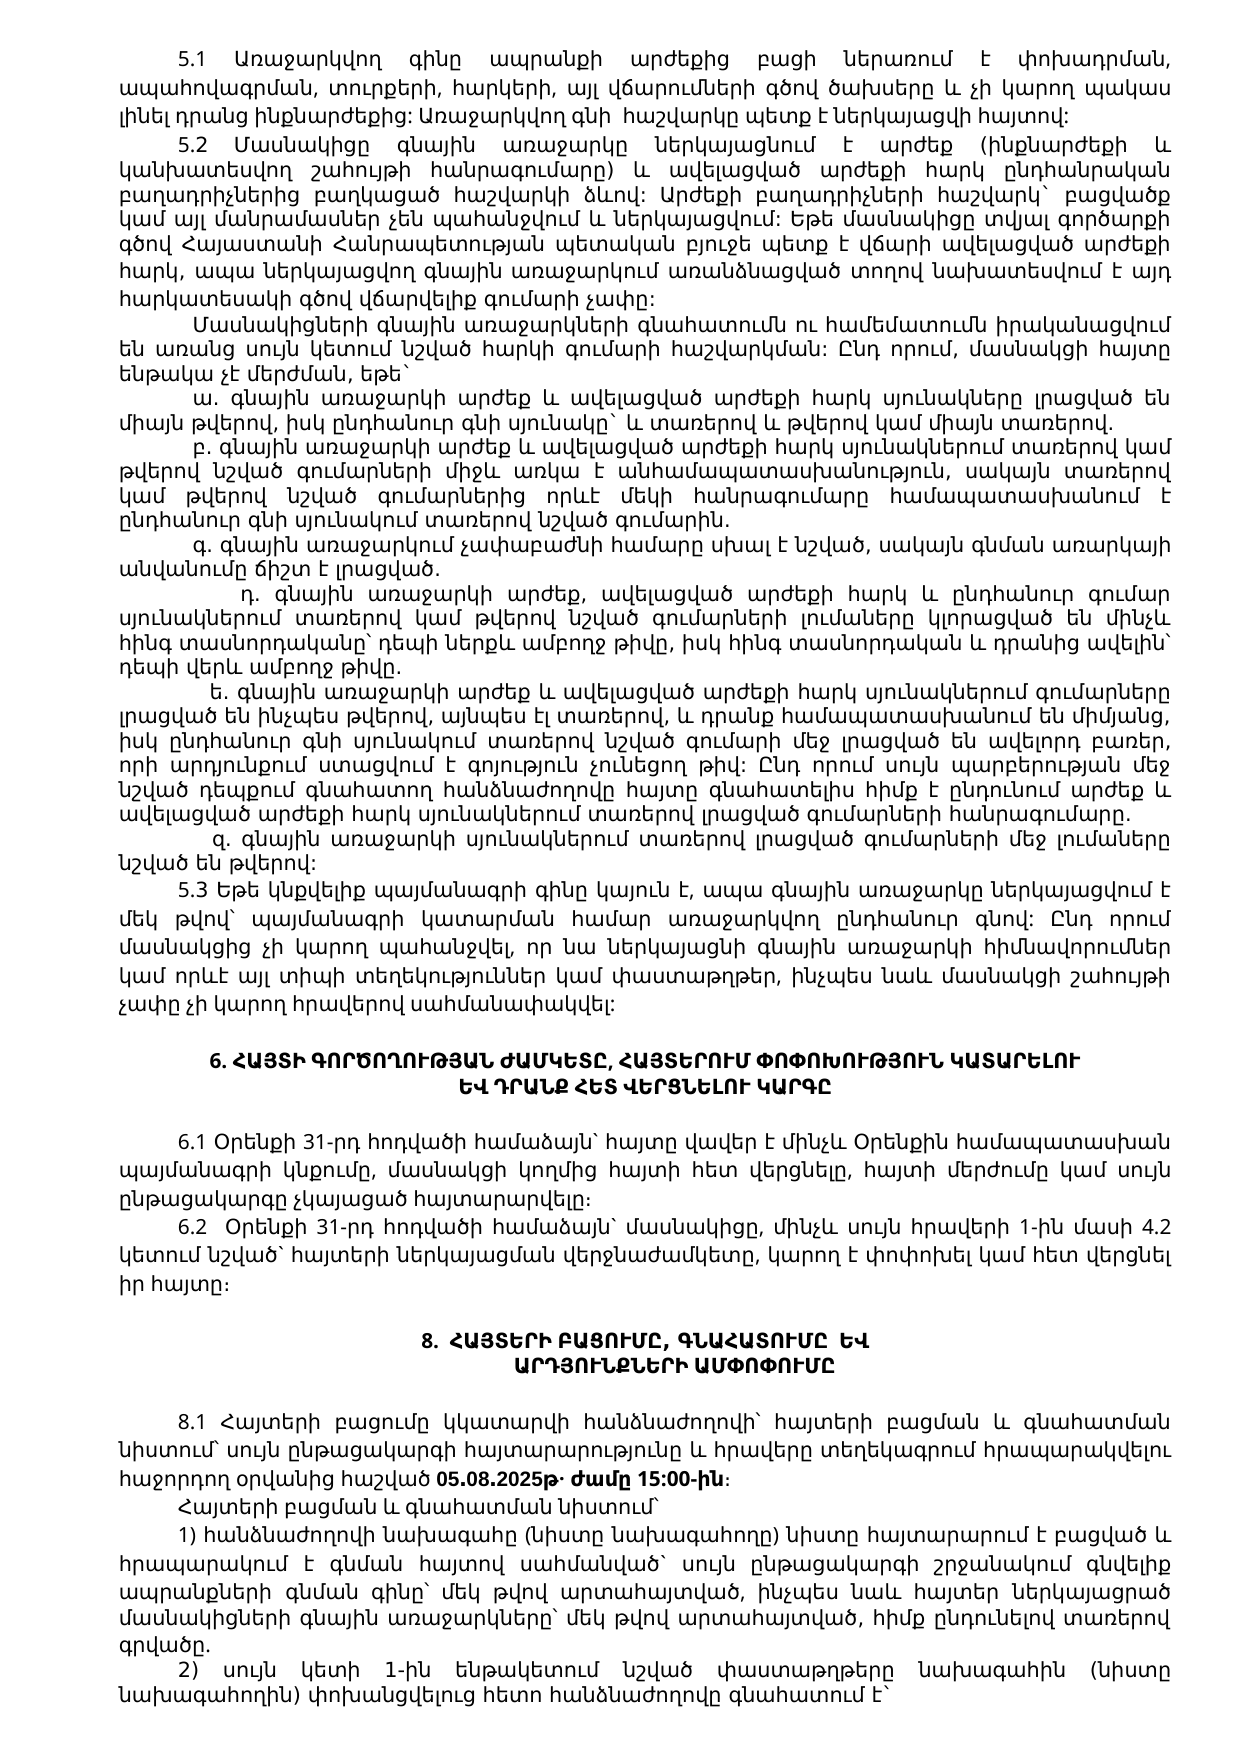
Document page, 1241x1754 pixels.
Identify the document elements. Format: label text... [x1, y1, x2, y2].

text ե. գնային առաջարկի արժեք և ավելացված արժեքի հարկ սյունակներում գումարները լրացված են ինչպես թվերով, այնպես էլ տառերով, և դրանք համապատասխանում են միմյանց, իսկ ընդհանուր գնի սյունակում տառերով նշված գումարի մեջ լրացված են ավելորդ բառեր, որի արդյունքում ստացվում է գոյություն չունեցող թիվ: Ընդ որում սույն պարբերության մեջ նշված դեպքում գնահատող հանձնաժողովը հայտը գնահատելիս հիմք է ընդունում արժեք և ավելացված արժեքի հարկ սյունակներում տառերով լրացված գումարների հանրագումարը. [118, 679, 1171, 826]
text 8. ՀԱՅՏԵՐԻ ԲԱՑՈՒՄԸ, ԳՆԱՀԱՏՈՒՄԸ ԵՎ [118, 1326, 1171, 1354]
text Մասնակիցների գնային առաջարկների գնահատումն ու համեմատումն իրականացվում են առանց սույն կետում նշված հարկի գումարի հաշվարկման: Ընդ որում, մասնակցի հայտը ենթակա չէ մերժման, եթե` [118, 313, 1171, 386]
text 6.1 Օրենքի 31-րդ հոդվածի համաձայն` հայտը վավեր է մինչև Օրենքին համապատասխան պայմանագրի կնքումը, մասնակցի կողմից հայտի հետ վերցնելը, հայտի մերժումը կամ սույն ընթացակարգը չկայացած հայտարարվելը։ [118, 1127, 1171, 1212]
text ԱՐԴՅՈՒՆՔՆԵՐԻ ԱՄՓՈՓՈՒՄԸ [118, 1354, 1171, 1378]
text գ. գնային առաջարկում չափաբաժնի համարը սխալ է նշված, սակայն գնման առարկայի անվանումը ճիշտ է լրացված. [118, 533, 1171, 582]
text 6. ՀԱՅՏԻ ԳՈՐԾՈՂՈՒԹՅԱՆ ԺԱՄԿԵՏԸ, ՀԱՅՏԵՐՈՒՄ ՓՈՓՈԽՈՒԹՅՈՒՆ ԿԱՏԱՐԵԼՈՒ [118, 1046, 1171, 1074]
text 2) սույն կետի 1-ին ենթակետում նշված փաստաթղթերը նախագահին (նիստը նախագահողին) փոխանցվելուց հետո հանձնաժողովը գնահատում է` [118, 1658, 1171, 1707]
text 5.1 Առաջարկվող գինը ապրանքի արժեքից բացի ներառում է փոխադրման, ապահովագրման, տուրքերի, հարկերի, այլ վճարումների գծով ծախսերը և չի կարող պակաս լինել դրանց ինքնարժեքից: Առաջարկվող գնի հաշվարկը պետք է ներկայացվի հայտով: [118, 44, 1171, 130]
text դ. գնային առաջարկի արժեք, ավելացված արժեքի հարկ և ընդհանուր գումար սյունակներում տառերով կամ թվերով նշված գումարների լումաները կլորացված են մինչև հինգ տասնորդականը՝ դեպի ներքև ամբողջ թիվը, իսկ հինգ տասնորդական և դրանից ավելին՝ դեպի վերև ամբողջ թիվը. [118, 582, 1171, 679]
text 5.2 Մասնակիցը գնային առաջարկը ներկայացնում է արժեք (ինքնարժեքի և կանխատեսվող շահույթի հանրագումարը) և ավելացված արժեքի հարկ ընդհանրական բաղադրիչներից բաղկացած հաշվարկի ձևով: Արժեքի բաղադրիչների հաշվարկ` բացվածք կամ այլ մանրամասներ չեն պահանջվում և ներկայացվում: Եթե մասնակիցը տվյալ գործարքի գծով Հայաստանի Հանրապետության պետական բյուջե պետք է վճարի ավելացված արժեքի հարկ, ապա ներկայացվող գնային առաջարկում առանձնացված տողով նախատեսվում է այդ հարկատեսակի գծով վճարվելիք գումարի չափը: [118, 130, 1171, 313]
text Հայտերի բացման և գնահատման նիստում՝ [118, 1492, 1171, 1521]
text 6.2 Օրենքի 31-րդ հոդվածի համաձայն` մասնակիցը, մինչև սույն հրավերի 1-ին մասի 4.2 կետում նշված` հայտերի ներկայացման վերջնաժամկետը, կարող է փոփոխել կամ հետ վերցնել իր հայտը։ [118, 1212, 1171, 1297]
text ԵՎ ԴՐԱՆՔ ՀԵՏ ՎԵՐՑՆԵԼՈՒ ԿԱՐԳԸ [118, 1074, 1171, 1098]
text 1) հանձնաժողովի նախագահը (նիստը նախագահողը) նիստը հայտարարում է բացված և հրապարակում է գնման հայտով սահմանված` սույն ընթացակարգի շրջանակում գնվելիք ապրանքների գնման գինը՝ մեկ թվով արտահայտված, ինչպես նաև հայտեր ներկայացրած մասնակիցների գնային առաջարկները՝ մեկ թվով արտահայտված, հիմք ընդունելով տառերով գրվածը. [118, 1521, 1171, 1658]
text 8.1 Հայտերի բացումը կկատարվի հանձնաժողովի՝ հայտերի բացման և գնահատման նիստում՝ սույն ընթացակարգի հայտարարությունը և հրավերը տեղեկագրում հրապարակվելու հաջորդող օրվանից հաշված 05․08․2025թ․ ժամը 15:00-ին։ [118, 1407, 1171, 1492]
text բ. գնային առաջարկի արժեք և ավելացված արժեքի հարկ սյունակներում տառերով կամ թվերով նշված գումարների միջև առկա է անհամապատասխանություն, սակայն տառերով կամ թվերով նշված գումարներից որևէ մեկի հանրագումարը համապատասխանում է ընդհանուր գնի սյունակում տառերով նշված գումարին. [118, 435, 1171, 533]
text ա. գնային առաջարկի արժեք և ավելացված արժեքի հարկ սյունակները լրացված են միայն թվերով, իսկ ընդհանուր գնի սյունակը` և տառերով և թվերով կամ միայն տառերով. [118, 386, 1171, 435]
text զ. գնային առաջարկի սյունակներում տառերով լրացված գումարների մեջ լումաները նշված են թվերով: [118, 826, 1171, 875]
text 5.3 Եթե կնքվելիք պայմանագրի գինը կայուն է, ապա գնային առաջարկը ներկայացվում է մեկ թվով՝ պայմանագրի կատարման համար առաջարկվող ընդհանուր գնով: Ընդ որում մասնակցից չի կարող պահանջվել, որ նա ներկայացնի գնային առաջարկի հիմնավորումներ կամ որևէ այլ տիպի տեղեկություններ կամ փաստաթղթեր, ինչպես նաև մասնակցի շահույթի չափը չի կարող հրավերով սահմանափակվել: [118, 875, 1171, 1018]
